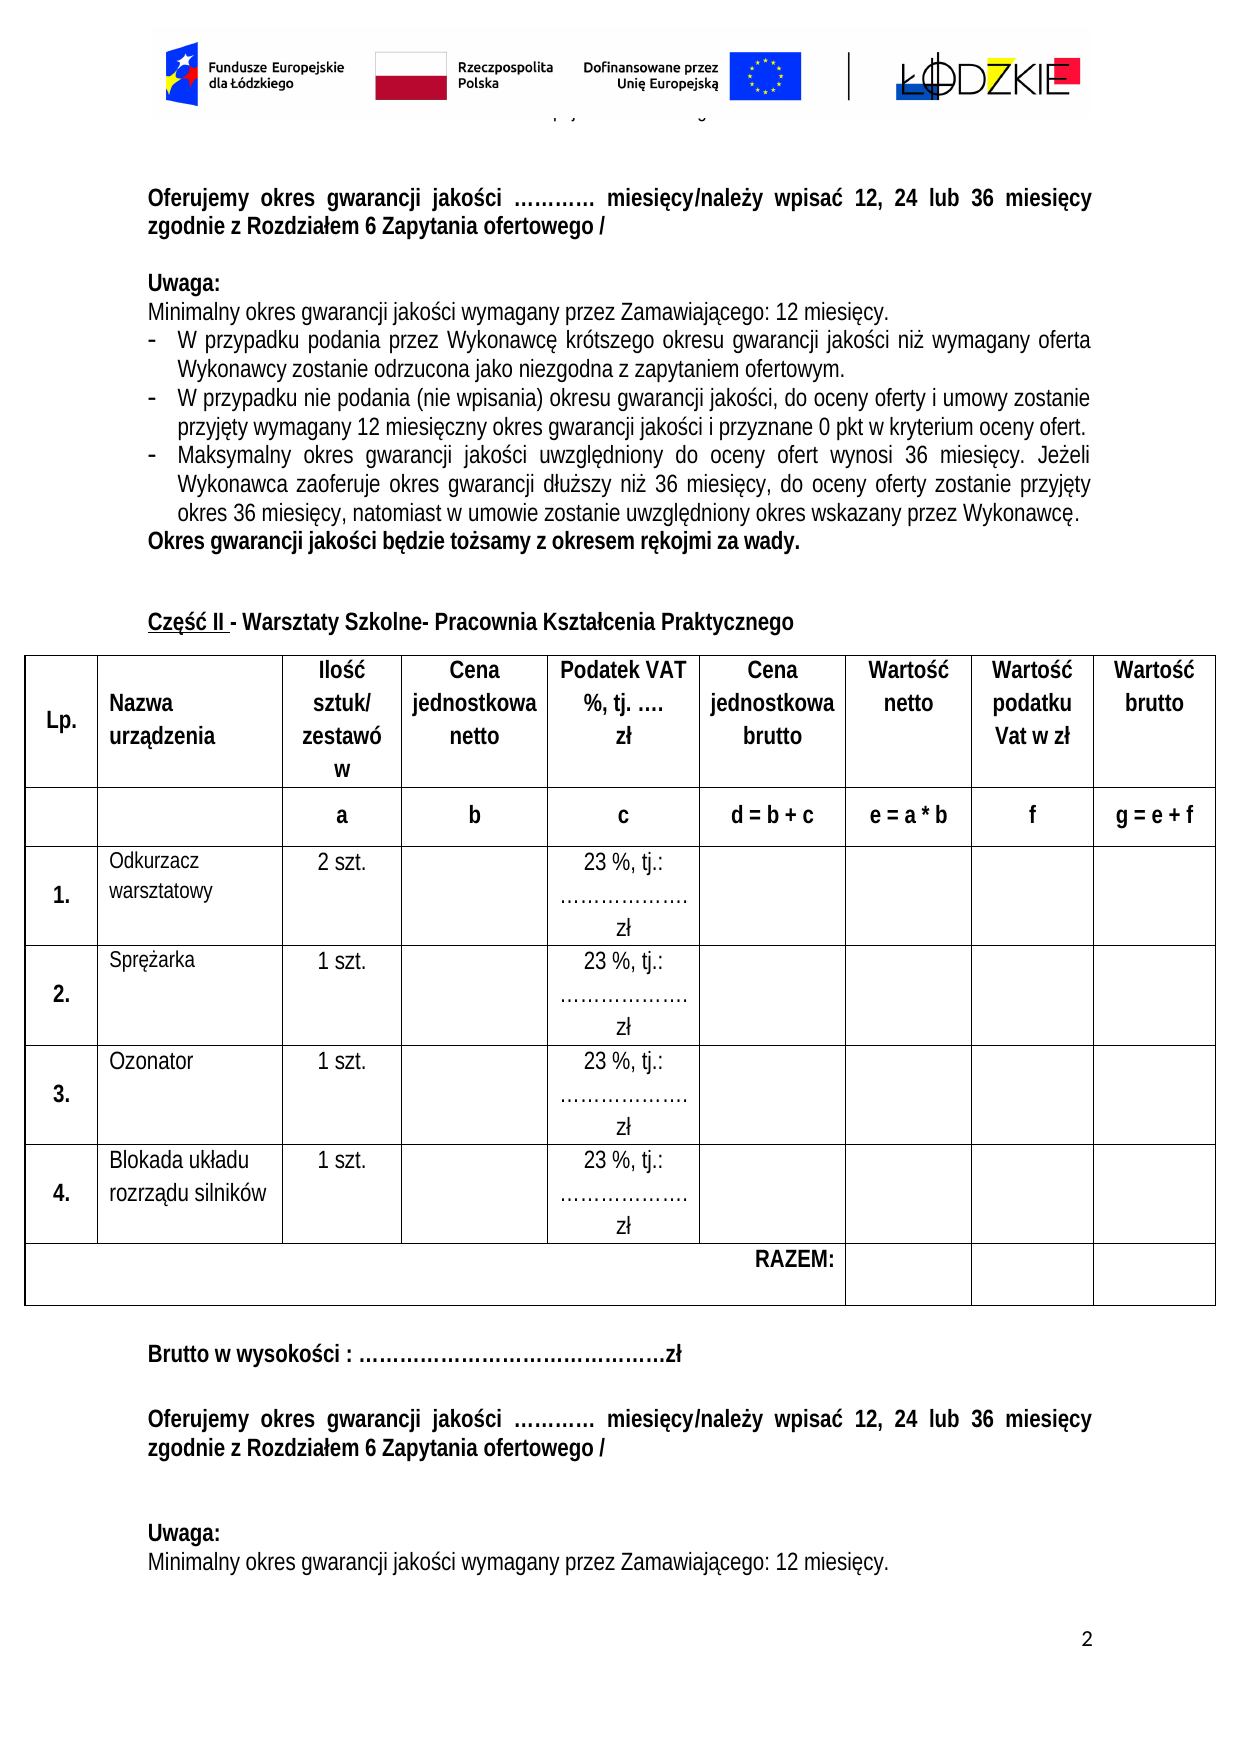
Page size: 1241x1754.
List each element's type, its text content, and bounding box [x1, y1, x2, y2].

list W przypadku podania przez Wykonawcę krótszego okresu gwarancji jakości niż wymagany oferta Wykonawcy zostanie odrzucona jako niezgodna z zapytaniem ofertowym. [148, 325, 1093, 383]
table_cell Blokada układu rozrządu silników [98, 1145, 282, 1243]
list W przypadku nie podania (nie wpisania) okresu gwarancji jakości, do oceny oferty i umowy zostanie przyjęty wymagany 12 miesięczny okres gwarancji jakości i przyznane 0 pkt w kryterium oceny ofert. [148, 383, 1093, 440]
table_cell e = a * b [846, 788, 971, 846]
table_cell a [283, 788, 401, 846]
table_cell [402, 946, 547, 1044]
table_cell [1094, 1046, 1215, 1144]
table_header Nazwa urządzenia [98, 656, 282, 787]
list Maksymalny okres gwarancji jakości uwzględniony do oceny ofert wynosi 36 miesięcy. Jeżeli Wykonawca zaoferuje okres gwarancji dłuższy niż 36 miesięcy, do oceny oferty zostanie przyjęty okres 36 miesięcy, natomiast w umowie zostanie uwzględniony okres wskazany przez Wykonawcę. [148, 440, 1093, 526]
text Część II - Warsztaty Szkolne- Pracownia Kształcenia Praktycznego [148, 607, 1093, 636]
table_cell g = e + f [1094, 788, 1215, 846]
text Minimalny okres gwarancji jakości wymagany przez Zamawiającego: 12 miesięcy. [148, 297, 1093, 325]
table_cell [846, 847, 971, 945]
table_cell RAZEM: [26, 1244, 845, 1304]
table_cell [1094, 1145, 1215, 1243]
table_cell 23 %, tj.: ………………. zł [548, 1046, 699, 1144]
table_cell [98, 788, 282, 846]
table_header Ilość sztuk/ zestawów [283, 656, 401, 787]
table_cell [402, 1145, 547, 1243]
table_header Wartość brutto [1094, 656, 1215, 787]
table_cell d = b + c [700, 788, 845, 846]
text Oferujemy okres gwarancji jakości ………… miesięcy/należy wpisać 12, 24 lub 36 miesięcy zgodnie z Rozdziałem 6 Zapytania ofertowego / [148, 1404, 1093, 1462]
table_header Cena jednostkowa netto [402, 656, 547, 787]
table_cell 23 %, tj.: ………………. zł [548, 1145, 699, 1243]
table_cell 4. [26, 1145, 97, 1243]
table_cell Sprężarka [98, 946, 282, 1044]
table_cell [700, 946, 845, 1044]
text Okres gwarancji jakości będzie tożsamy z okresem rękojmi za wady. [148, 526, 1093, 555]
table_cell [26, 788, 97, 846]
table_cell Ozonator [98, 1046, 282, 1144]
table_cell 23 %, tj.: ………………. zł [548, 847, 699, 945]
text Uwaga: [148, 1518, 1093, 1547]
table_header Wartość podatku Vat w zł [972, 656, 1093, 787]
table_cell [700, 1046, 845, 1144]
table_cell [846, 1244, 971, 1304]
table_cell [846, 1145, 971, 1243]
table_cell [972, 1145, 1093, 1243]
table_cell 2 szt. [283, 847, 401, 945]
table_cell [972, 946, 1093, 1044]
table_cell [700, 847, 845, 945]
table_cell c [548, 788, 699, 846]
table_header Wartość netto [846, 656, 971, 787]
picture [150, 27, 1090, 118]
table_header Cena jednostkowa brutto [700, 656, 845, 787]
table_cell 1 szt. [283, 946, 401, 1044]
table_cell Odkurzacz warsztatowy [98, 847, 282, 945]
table_cell 1. [26, 847, 97, 945]
table_cell 1 szt. [283, 1145, 401, 1243]
table_header Podatek VAT%, tj. …. zł [548, 656, 699, 787]
table_cell [972, 847, 1093, 945]
table_cell [846, 946, 971, 1044]
table_cell [1094, 946, 1215, 1044]
table_cell [700, 1145, 845, 1243]
table_cell f [972, 788, 1093, 846]
table_cell 1 szt. [283, 1046, 401, 1144]
table_cell [402, 847, 547, 945]
table_header Lp. [26, 656, 97, 787]
table_cell 3. [26, 1046, 97, 1144]
table_cell [402, 1046, 547, 1144]
table_cell [1094, 847, 1215, 945]
table_cell [846, 1046, 971, 1144]
table_cell b [402, 788, 547, 846]
table_cell [1094, 1244, 1215, 1304]
table_cell 23 %, tj.: ………………. zł [548, 946, 699, 1044]
text Minimalny okres gwarancji jakości wymagany przez Zamawiającego: 12 miesięcy. [148, 1547, 1093, 1576]
table_cell 2. [26, 946, 97, 1044]
table_cell [972, 1046, 1093, 1144]
table_cell [972, 1244, 1093, 1304]
text Oferujemy okres gwarancji jakości ………… miesięcy/należy wpisać 12, 24 lub 36 miesięcy zgodnie z Rozdziałem 6 Zapytania ofertowego / [148, 183, 1093, 240]
text Uwaga: [148, 268, 1093, 297]
text Brutto w wysokości : ………………………………………zł [148, 1338, 1093, 1367]
